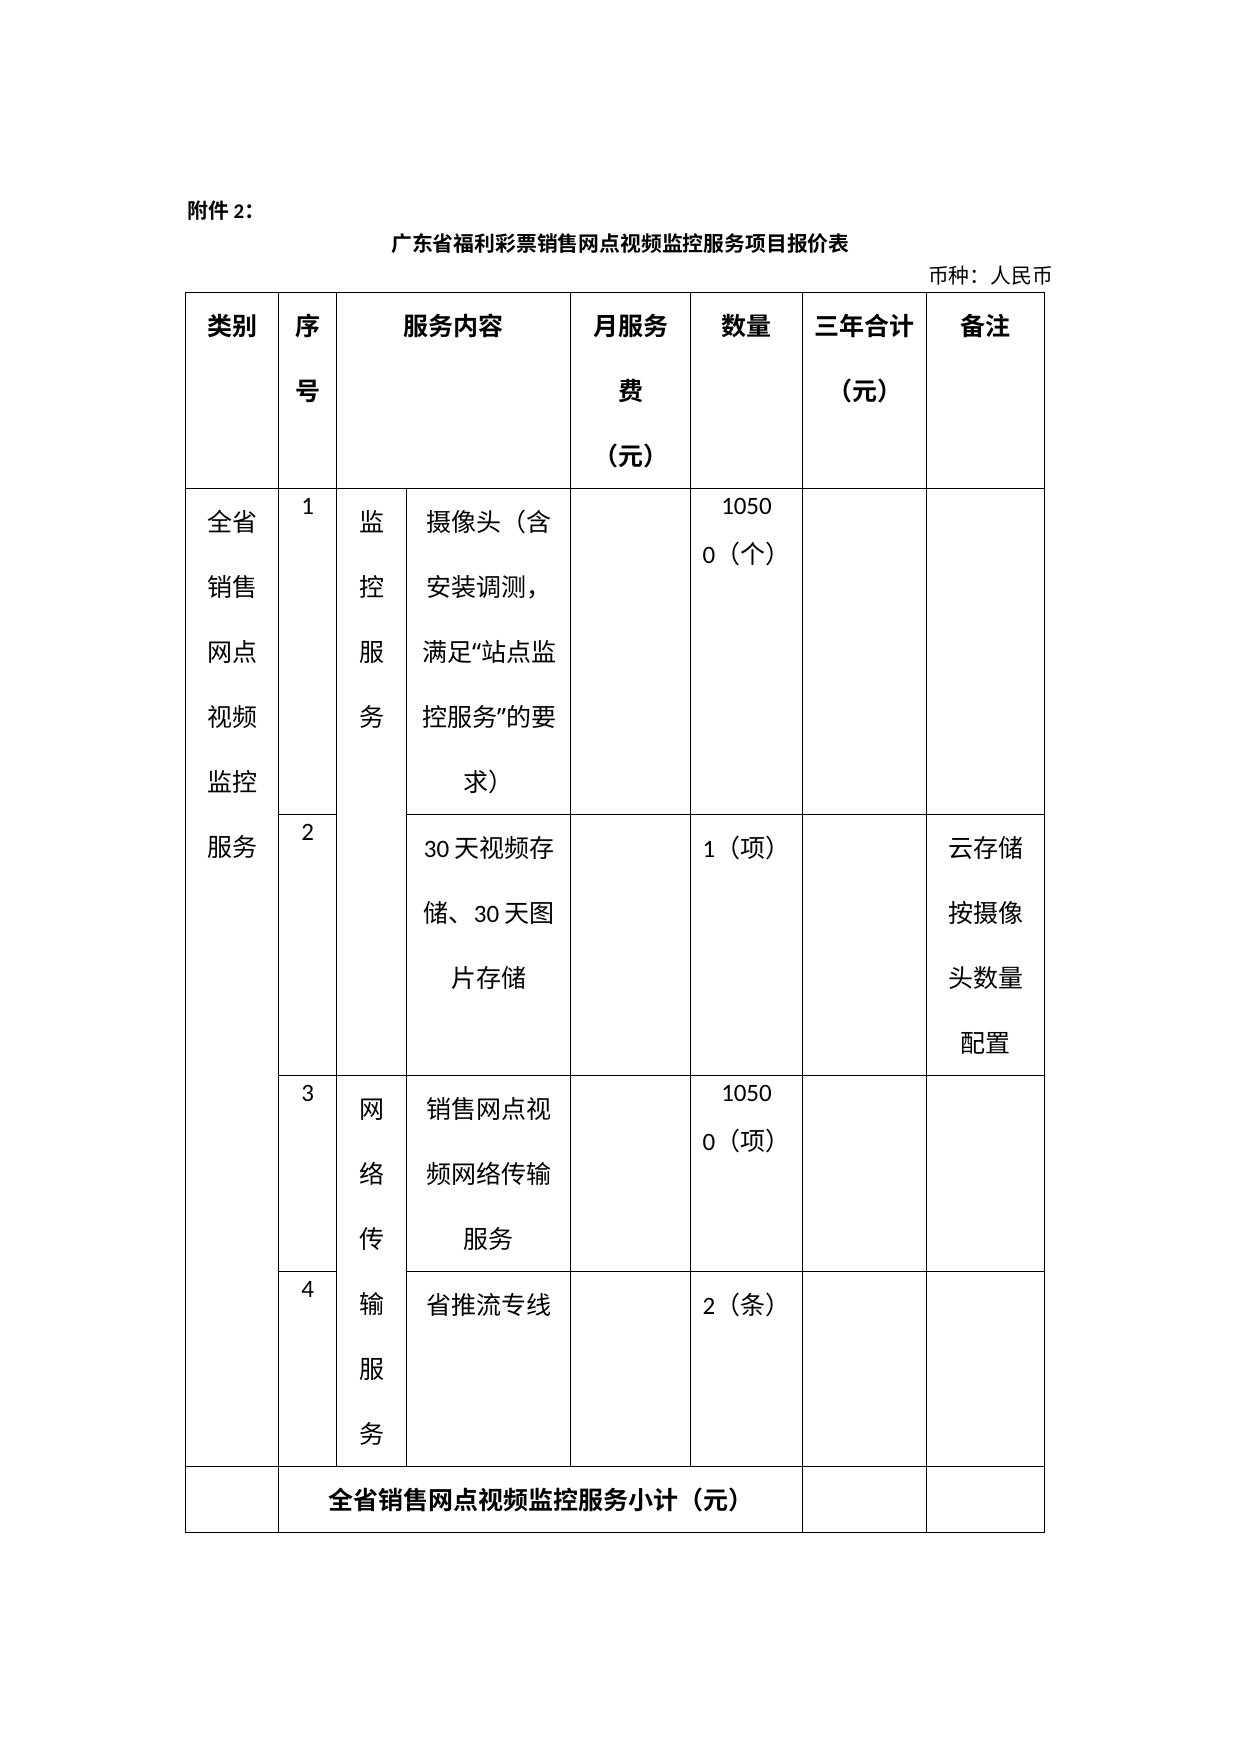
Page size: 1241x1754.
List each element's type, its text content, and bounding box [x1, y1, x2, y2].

table_cell [571, 1076, 690, 1271]
table_header 数量 [691, 293, 802, 488]
table_cell [803, 1467, 926, 1532]
table_cell [571, 1272, 690, 1466]
table_cell [927, 1467, 1044, 1532]
table_header 类别 [186, 293, 278, 488]
table_cell 销售网点视频网络传输服务 [407, 1076, 570, 1271]
table_cell 30天视频存储、30天图片存储 [407, 815, 570, 1075]
table_cell 1 [279, 489, 336, 814]
table_cell [186, 1467, 278, 1532]
table_cell 2（条） [691, 1272, 802, 1466]
table_header 月服务费 （元） [571, 293, 690, 488]
table_cell 全省销售网点视频监控服务 [186, 489, 278, 1466]
text 附件2： [187, 194, 1053, 227]
table_header 服务内容 [337, 293, 570, 488]
table_cell 10500（个） [691, 489, 802, 814]
table_cell [571, 489, 690, 814]
table_header 序号 [279, 293, 336, 488]
table_cell 全省销售网点视频监控服务小计（元） [279, 1467, 802, 1532]
table_cell [803, 815, 926, 1075]
table_cell 网络传输服务 [337, 1076, 406, 1466]
table_header 三年合计 （元） [803, 293, 926, 488]
text 广东省福利彩票销售网点视频监控服务项目报价表 [187, 227, 1053, 259]
table_cell 监控服务 [337, 489, 406, 1075]
table_cell [927, 1272, 1044, 1466]
table_cell [803, 489, 926, 814]
table_cell 4 [279, 1272, 336, 1466]
table_cell 摄像头（含安装调测，满足“站点监控服务”的要求） [407, 489, 570, 814]
table_cell 省推流专线 [407, 1272, 570, 1466]
table_header 备注 [927, 293, 1044, 488]
table_cell [927, 1076, 1044, 1271]
table_cell [927, 489, 1044, 814]
table_cell 云存储按摄像头数量配置 [927, 815, 1044, 1075]
table_cell 2 [279, 815, 336, 1075]
table_cell 3 [279, 1076, 336, 1271]
table_cell [803, 1076, 926, 1271]
table_cell 10500（项） [691, 1076, 802, 1271]
table_cell [571, 815, 690, 1075]
table_cell 1（项） [691, 815, 802, 1075]
table_cell [803, 1272, 926, 1466]
text 币种：人民币 [187, 259, 1053, 292]
